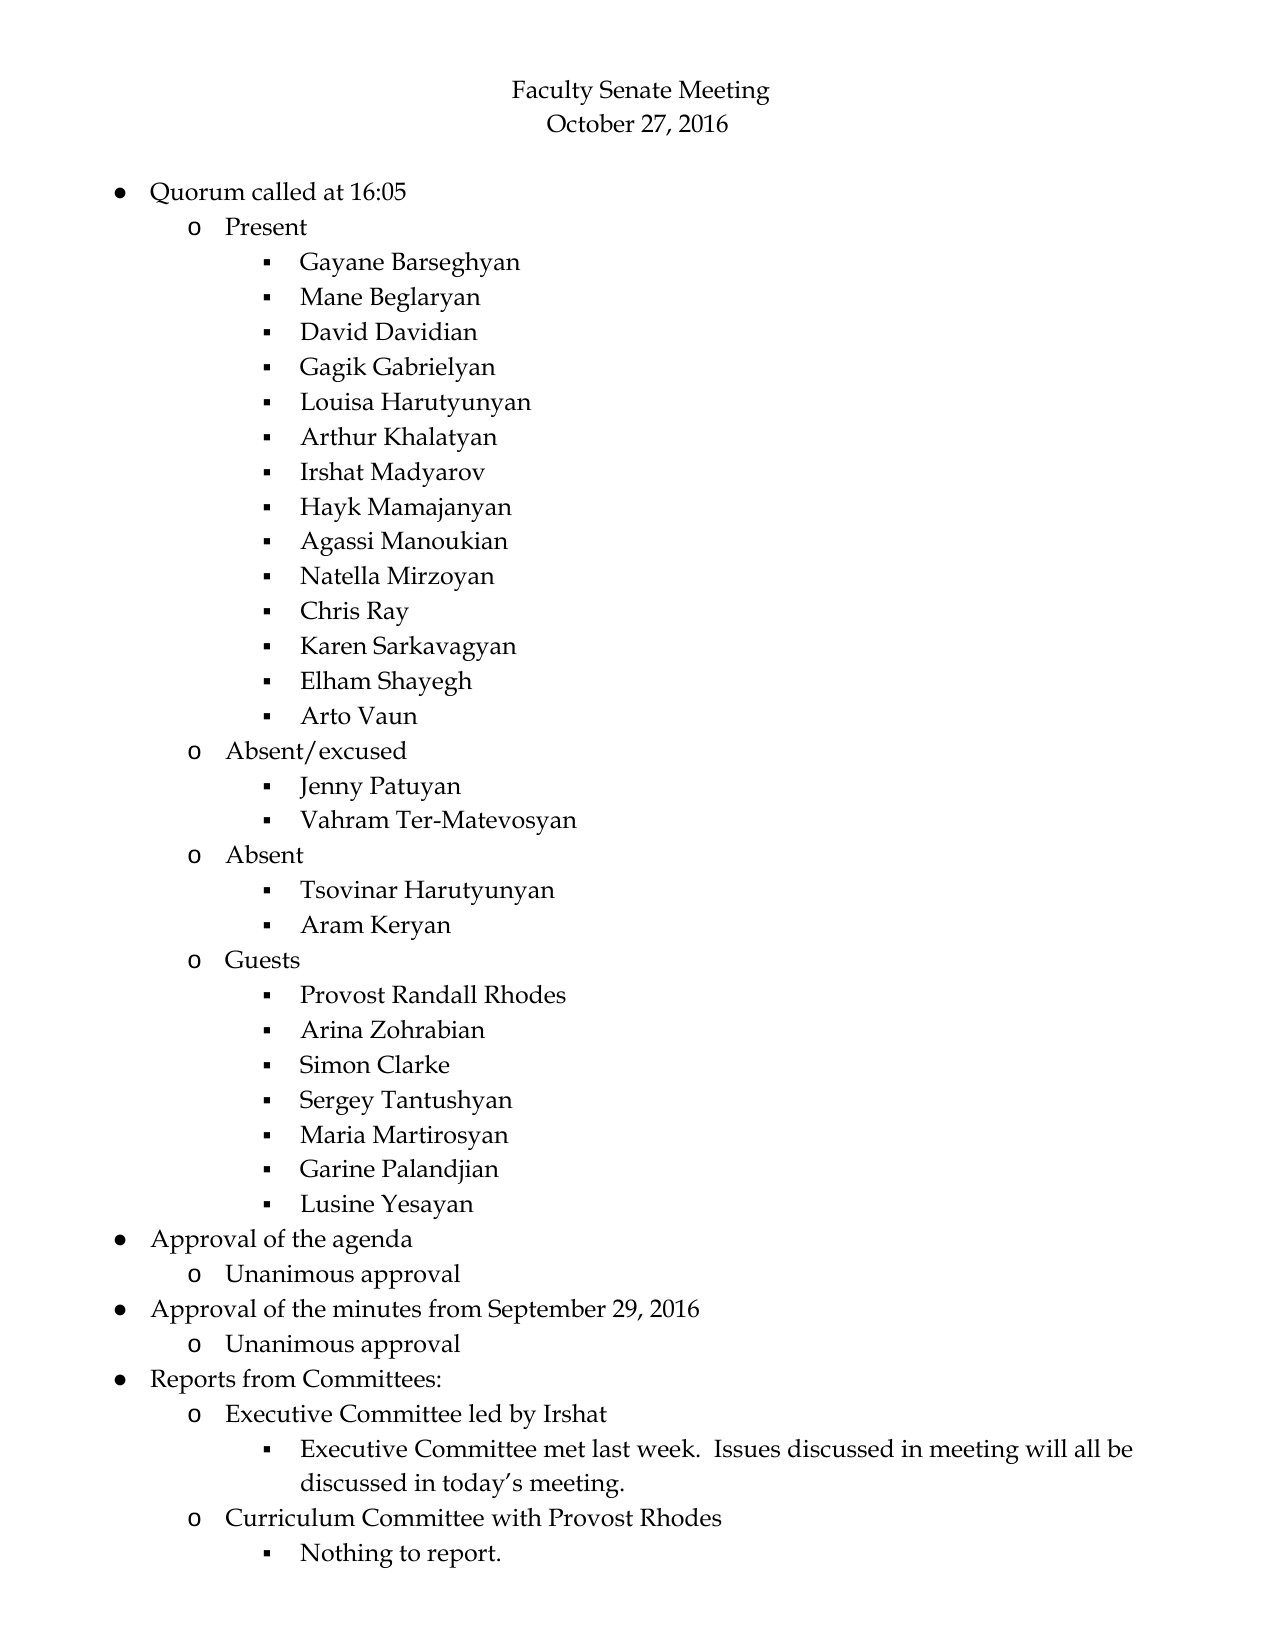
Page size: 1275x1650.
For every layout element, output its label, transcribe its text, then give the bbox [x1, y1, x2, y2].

list David Davidian [262, 317, 1200, 347]
list Agassi Manoukian [262, 526, 1200, 557]
list Hayk Mamajanyan [262, 491, 1200, 522]
list Arthur Khalatyan [262, 422, 1200, 452]
list Approval of the minutes from September 29, 2016 [112, 1294, 1200, 1324]
list Chris Ray [262, 596, 1200, 627]
list Simon Clarke [262, 1050, 1200, 1080]
text October 27, 2016 [75, 109, 1200, 140]
text Faculty Senate Meeting [75, 75, 1200, 105]
list Gayane Barseghyan [262, 247, 1200, 278]
list Maria Martirosyan [262, 1119, 1200, 1150]
list Unanimous approval [187, 1259, 1200, 1289]
list Sergey Tantushyan [262, 1085, 1200, 1115]
list Jenny Patuyan [262, 771, 1200, 801]
list Garine Palandjian [262, 1154, 1200, 1185]
list Karen Sarkavagyan [262, 631, 1200, 661]
list Present [187, 212, 1200, 243]
list Guests [187, 945, 1200, 976]
list Vahram Ter-Matevosyan [262, 806, 1200, 836]
list Mane Beglaryan [262, 282, 1200, 312]
list Executive Committee led by Irshat [187, 1399, 1200, 1429]
list Unanimous approval [187, 1329, 1200, 1359]
list Arto Vaun [262, 701, 1200, 731]
list Elham Shayegh [262, 666, 1200, 696]
list Reports from Committees: [112, 1364, 1200, 1394]
list Tsovinar Harutyunyan [262, 875, 1200, 906]
list Absent/excused [187, 736, 1200, 766]
list Natella Mirzoyan [262, 561, 1200, 592]
list Curriculum Committee with Provost Rhodes [187, 1503, 1200, 1533]
list Lusine Yesayan [262, 1189, 1200, 1220]
list Aram Keryan [262, 910, 1200, 941]
list Executive Committee met last week. Issues discussed in meeting will all be discussed in today’s meeting. [262, 1434, 1200, 1499]
list Absent [187, 840, 1200, 871]
list Gagik Gabrielyan [262, 352, 1200, 382]
list Quorum called at 16:05 [112, 177, 1200, 208]
list Irshat Madyarov [262, 457, 1200, 487]
list Arina Zohrabian [262, 1015, 1200, 1045]
list Approval of the agenda [112, 1224, 1200, 1255]
list Nothing to report. [262, 1538, 1200, 1568]
list Provost Randall Rhodes [262, 980, 1200, 1010]
list Louisa Harutyunyan [262, 387, 1200, 417]
